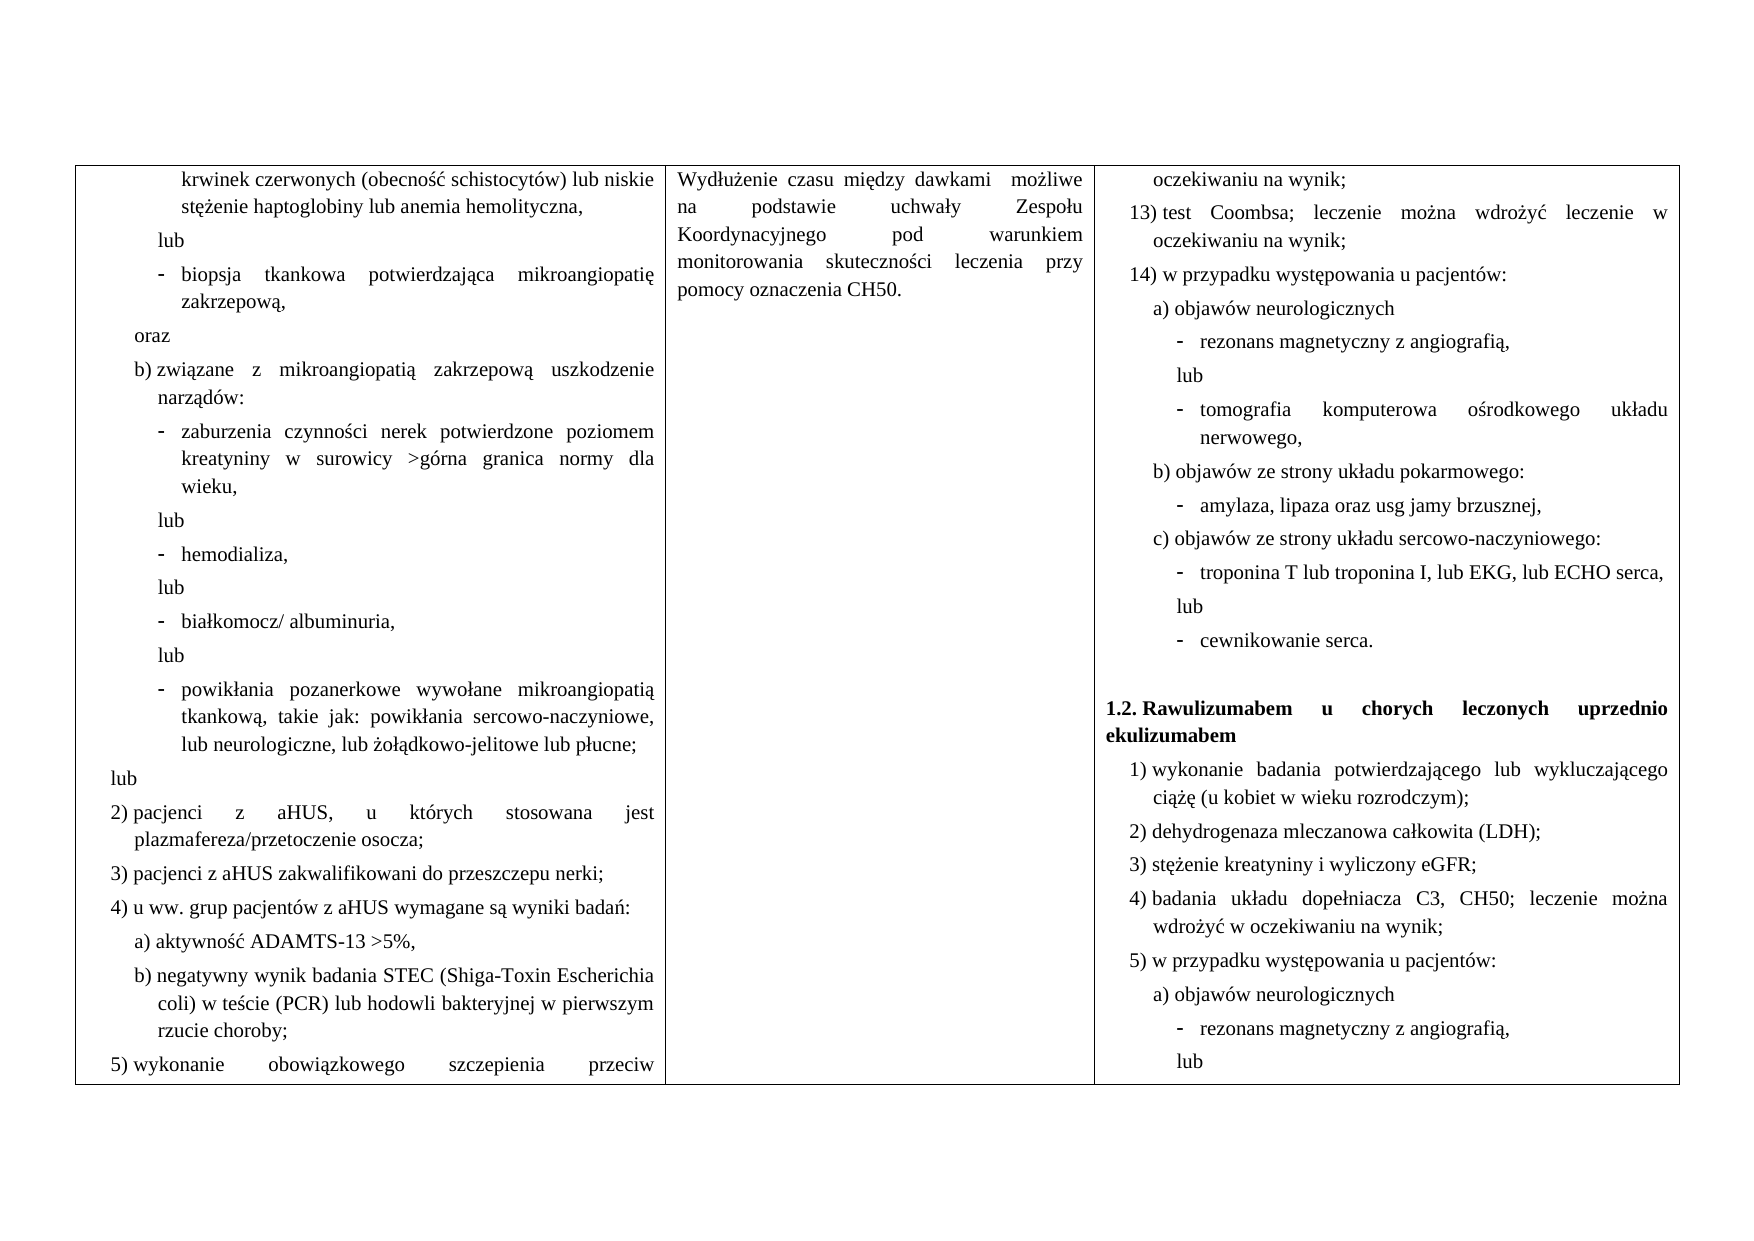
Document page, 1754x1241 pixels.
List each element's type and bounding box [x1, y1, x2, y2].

table_cell [76, 166, 665, 1083]
table_cell [666, 166, 1094, 1083]
table_cell [1095, 166, 1679, 1083]
